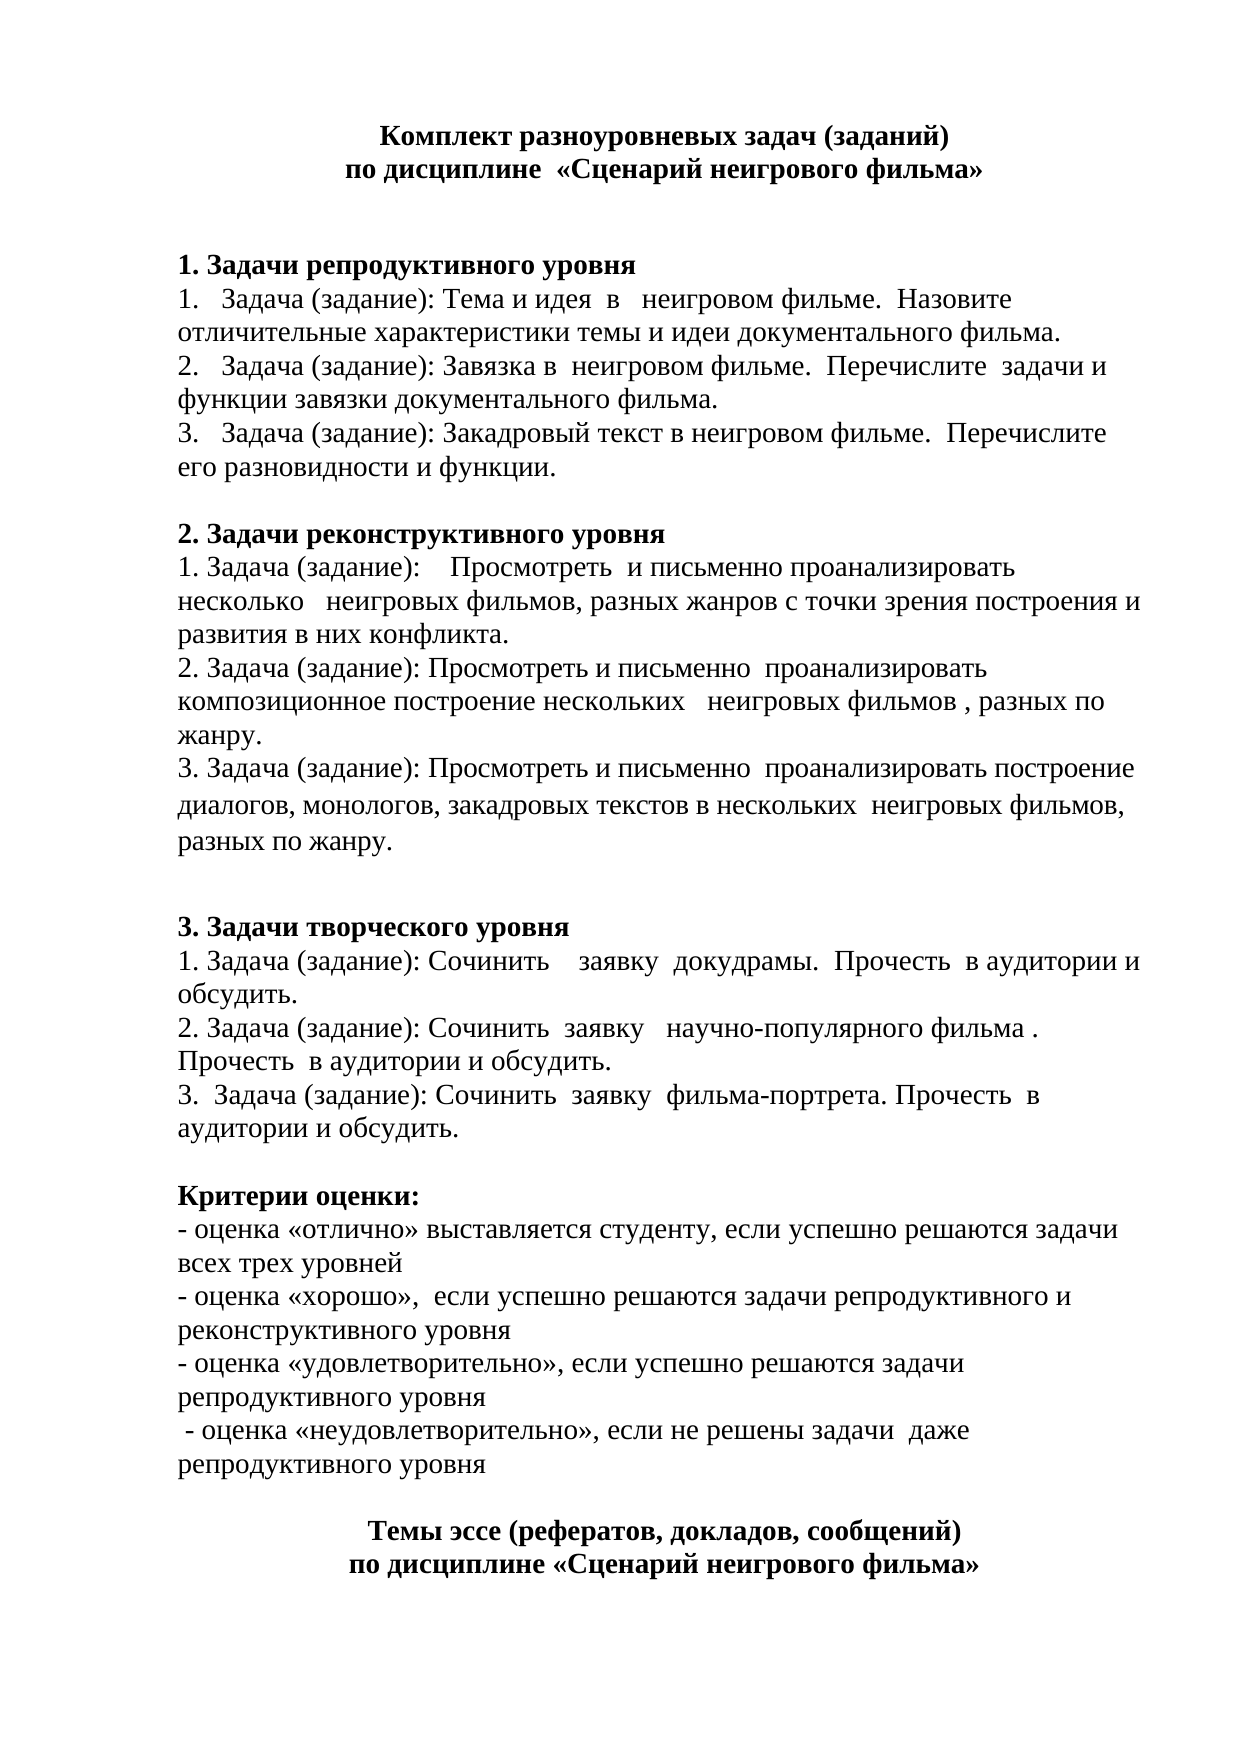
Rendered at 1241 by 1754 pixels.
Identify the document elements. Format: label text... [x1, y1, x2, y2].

text 1. Задача (задание): Сочинить заявку докудрамы. Прочесть в аудитории и обсудить. [177, 943, 1152, 1010]
text 2. Задача (задание): Сочинить заявку научно-популярного фильма . Прочесть в аудитории и обсудить. 3. Задача (задание): Сочинить заявку фильма-портрета. Прочесть в аудитории и обсудить. [177, 1010, 1152, 1144]
text Темы эссе (рефератов, докладов, сообщений) [177, 1513, 1152, 1547]
text по дисциплине «Сценарий неигрового фильма» [177, 152, 1152, 185]
text 2. Задача (задание): Завязка в неигровом фильме. Перечислите задачи и функции завязки документального фильма. [177, 348, 1152, 415]
text 3. Задачи творческого уровня [177, 909, 1152, 943]
text 1. Задача (задание): Просмотреть и письменно проанализировать несколько неигровых фильмов, разных жанров с точки зрения построения и развития в них конфликта. [177, 549, 1152, 650]
text 2. Задачи реконструктивного уровня [177, 516, 1152, 549]
text 3. Задача (задание): Просмотреть и письменно проанализировать построение диалогов, монологов, закадровых текстов в нескольких неигровых фильмов, разных по жанру. [177, 751, 1152, 856]
text 1. Задача (задание): Тема и идея в неигровом фильме. Назовите отличительные характеристики темы и идеи документального фильма. [177, 281, 1152, 348]
text 3. Задача (задание): Закадровый текст в неигровом фильме. Перечислите его разновидности и функции. [177, 415, 1152, 482]
text - оценка «удовлетворительно», если успешно решаются задачи репродуктивного уровня [177, 1345, 1152, 1412]
text 1. Задачи репродуктивного уровня [177, 247, 1152, 281]
text - оценка «хорошо», если успешно решаются задачи репродуктивного и реконструктивного уровня [177, 1278, 1152, 1345]
text 2. Задача (задание): Просмотреть и письменно проанализировать композиционное построение нескольких неигровых фильмов , разных по жанру. [177, 650, 1152, 751]
text по дисциплине «Сценарий неигрового фильма» [177, 1547, 1152, 1580]
text - оценка «неудовлетворительно», если не решены задачи даже репродуктивного уровня [177, 1412, 1152, 1479]
text Критерии оценки: [177, 1178, 1152, 1211]
text - оценка «отлично» выставляется студенту, если успешно решаются задачи всех трех уровней [177, 1211, 1152, 1278]
text Комплект разноуровневых задач (заданий) [177, 118, 1152, 152]
